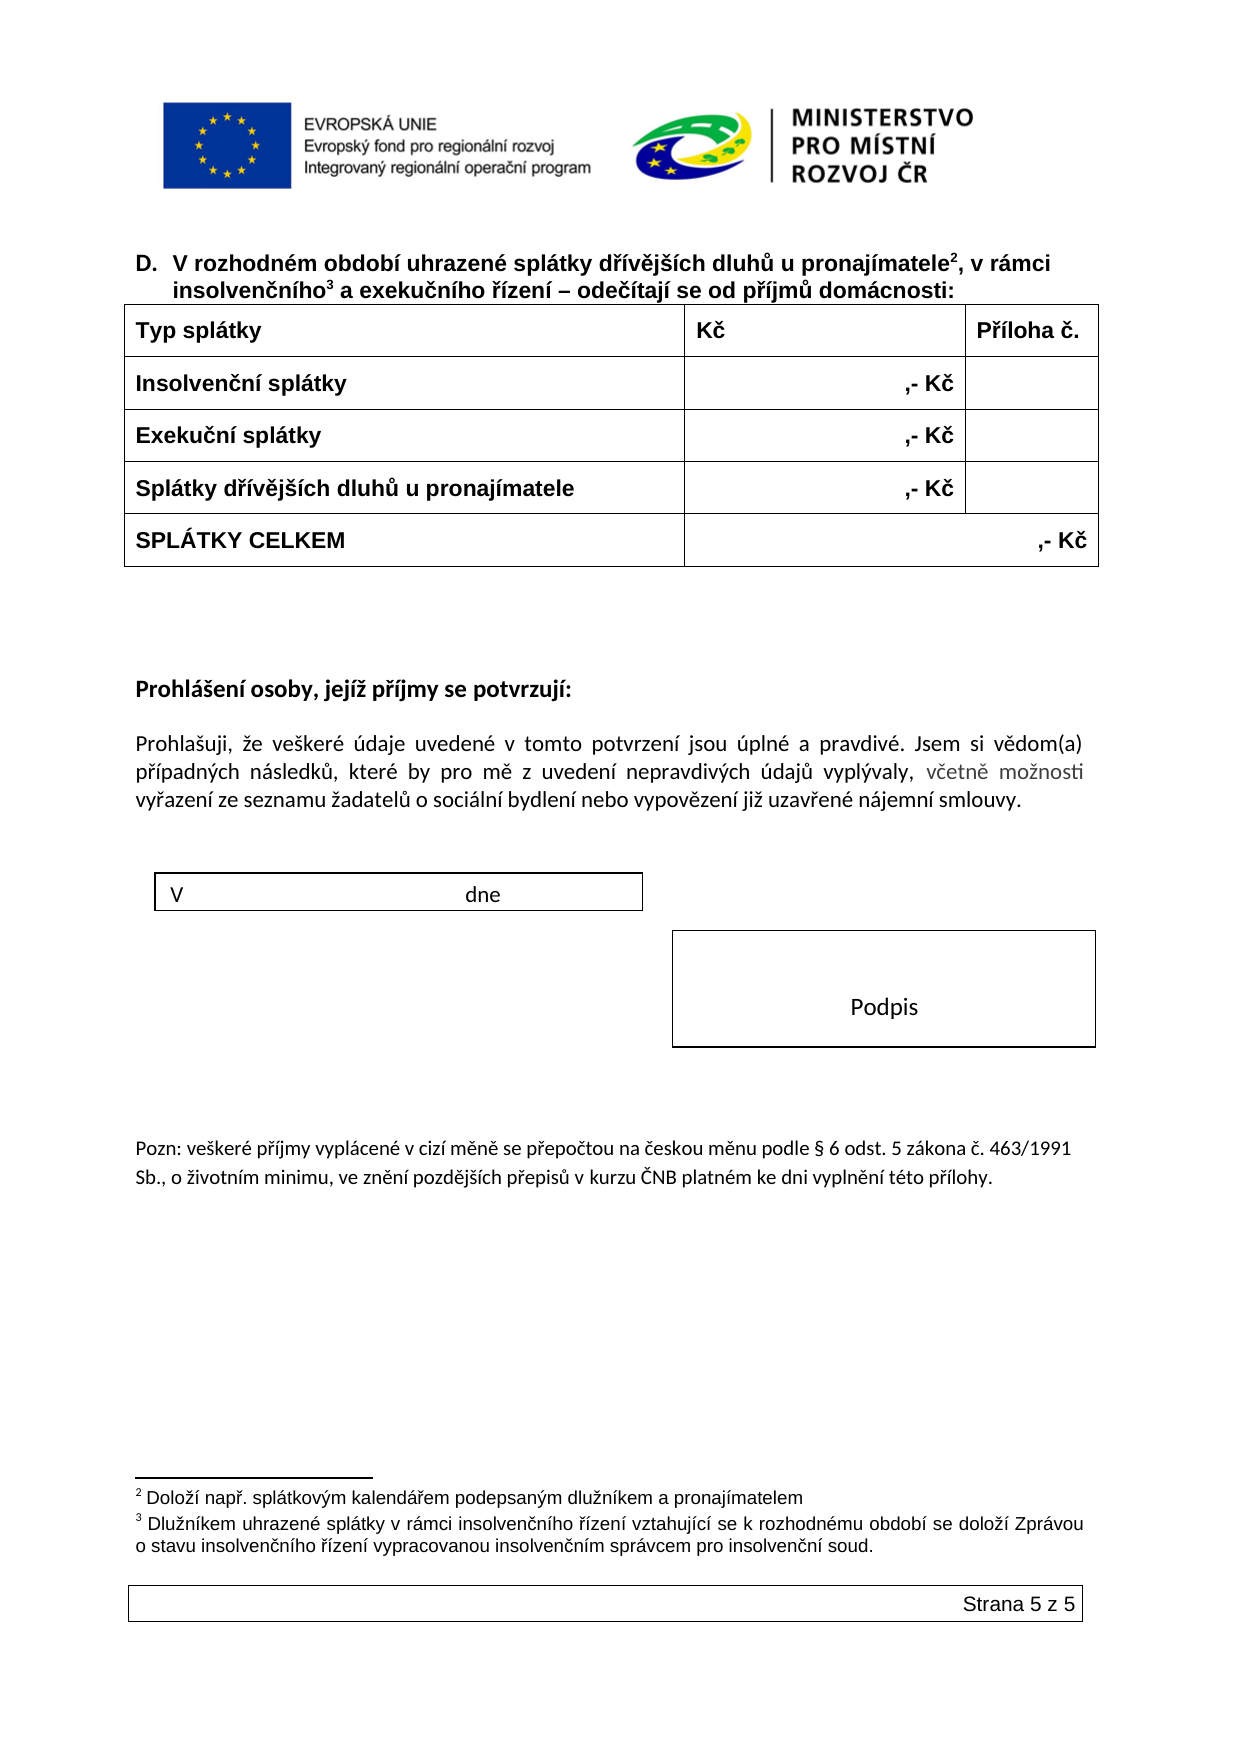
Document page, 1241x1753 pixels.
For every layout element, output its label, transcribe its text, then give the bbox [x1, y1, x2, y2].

text Pozn: veškeré příjmy vyplácené v cizí měně se přepočtou na českou měnu podle § 6 odst. 5 zákona č. 463/1991 Sb., o životním minimu, ve znění pozdějších přepisů v kurzu ČNB platném ke dni vyplnění této přílohy. [135, 1135, 1084, 1189]
table_cell ,- Kč [685, 514, 1098, 566]
table_cell Splátky dřívějších dluhů u pronajímatele [125, 462, 684, 513]
table_cell ,- Kč [685, 462, 965, 513]
table_header Typ splátky [125, 305, 684, 356]
picture [135, 73, 1001, 217]
table_cell [966, 462, 1098, 513]
table_header Příloha č. [966, 305, 1098, 356]
table_header Kč [685, 305, 965, 356]
table_cell Insolvenční splátky [125, 357, 684, 408]
table_cell [966, 357, 1098, 408]
table_cell ,- Kč [685, 357, 965, 408]
text Prohlášení osoby, jejíž příjmy se potvrzují: [135, 674, 1084, 704]
table_cell [966, 410, 1098, 461]
table_cell ,- Kč [685, 410, 965, 461]
table_cell SPLÁTKY CELKEM [125, 514, 684, 566]
list V rozhodném období uhrazené splátky dřívějších dluhů u pronajímatele, v rámci insolvenčního a exekučního řízení – odečítají se od příjmů domácnosti: [135, 247, 1084, 304]
text Prohlašuji, že veškeré údaje uvedené v tomto potvrzení jsou úplné a pravdivé. Jsem si vědom(a) případných následků, které by pro mě z uvedení nepravdivých údajů vyplývaly, včetně možnosti vyřazení ze seznamu žadatelů o sociální bydlení nebo vypovězení již uzavřené nájemní smlouvy. [135, 729, 1084, 813]
table_cell Exekuční splátky [125, 410, 684, 461]
